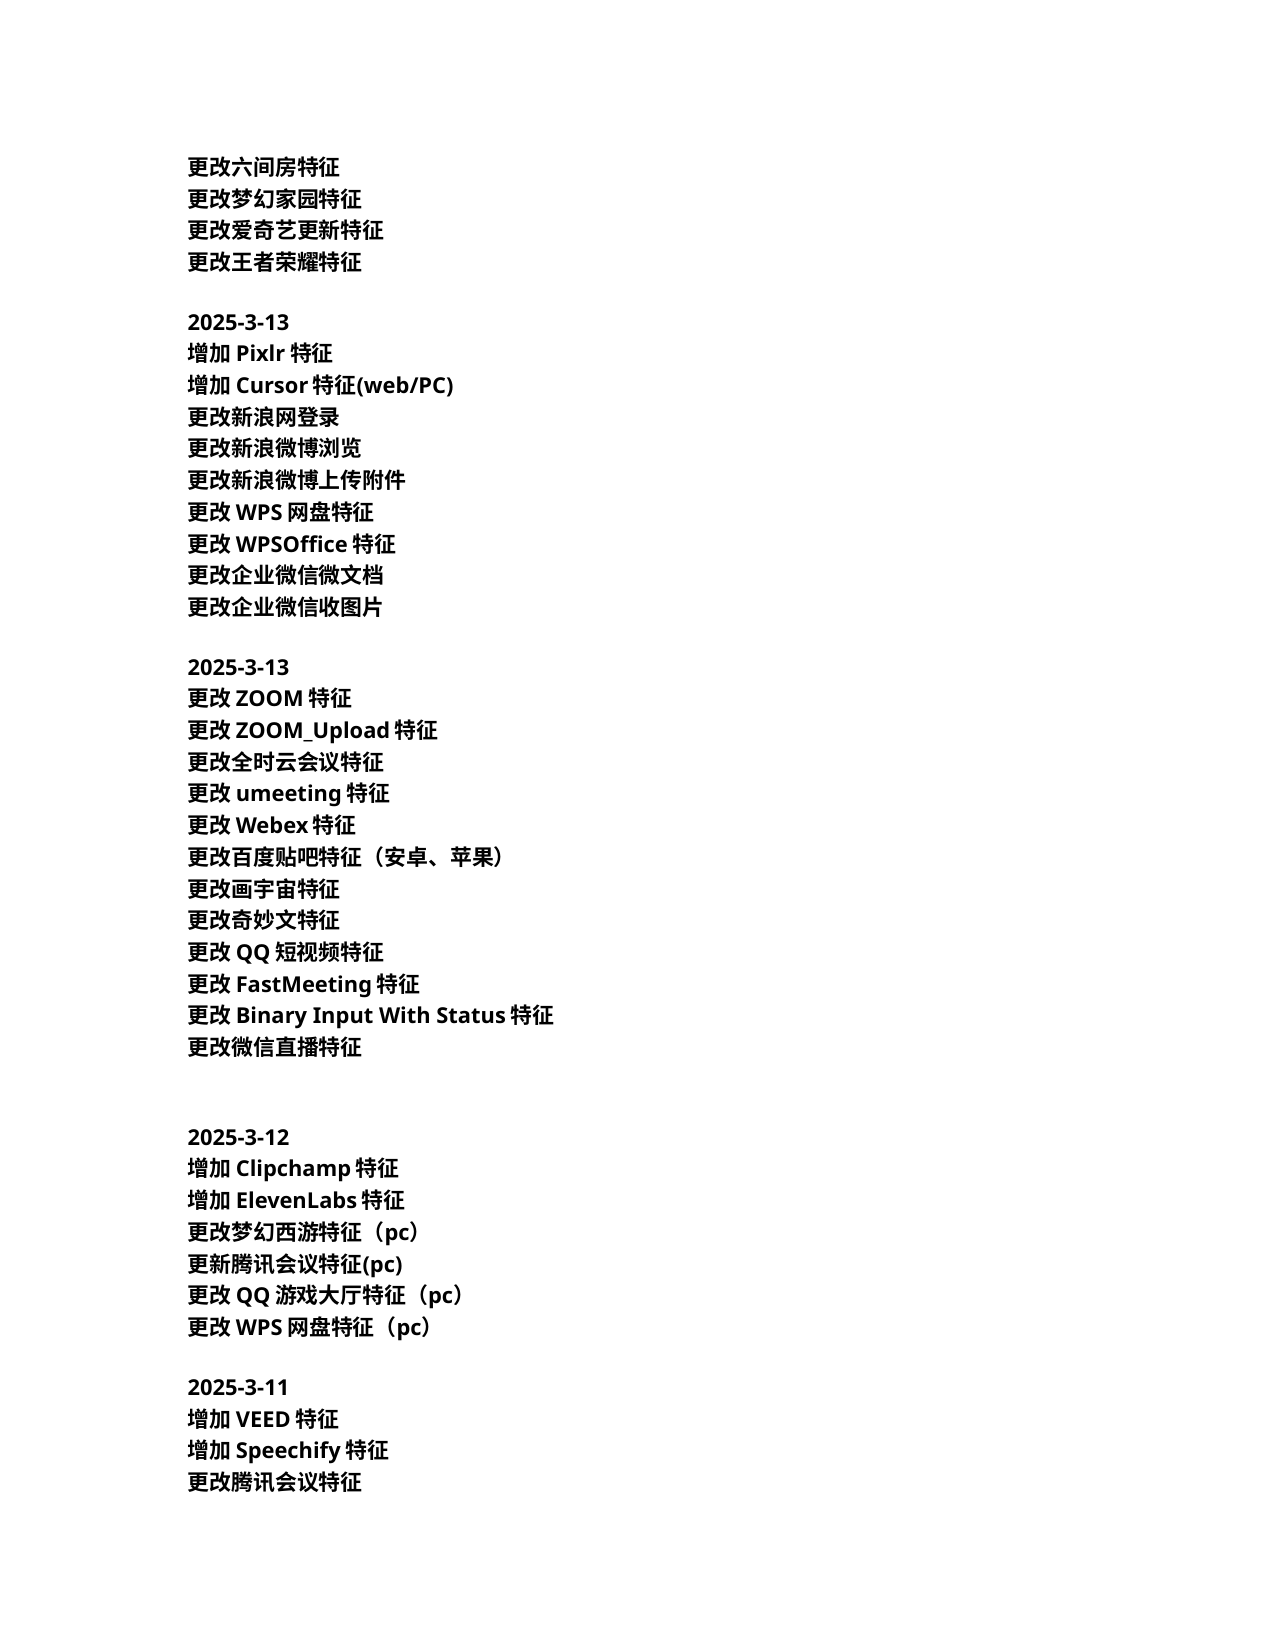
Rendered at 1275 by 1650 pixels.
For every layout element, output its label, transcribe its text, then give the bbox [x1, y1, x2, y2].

text 更改FastMeeting特征 [187, 967, 1087, 998]
text 更改QQ游戏大厅特征（pc） [187, 1278, 1087, 1310]
text 更改画宇宙特征 [187, 872, 1087, 903]
text 更改王者荣耀特征 [187, 245, 1087, 277]
text 更改QQ短视频特征 [187, 935, 1087, 967]
text 更改爱奇艺更新特征 [187, 213, 1087, 245]
text 更新腾讯会议特征(pc) [187, 1247, 1087, 1278]
text 更改全时云会议特征 [187, 745, 1087, 776]
text 增加Cursor特征(web/PC) [187, 368, 1087, 400]
text 2025-3-13 [187, 306, 1087, 336]
text 更改百度贴吧特征（安卓、苹果） [187, 840, 1087, 872]
text 2025-3-13 [187, 651, 1087, 681]
text 更改梦幻西游特征（pc） [187, 1215, 1087, 1247]
text 2025-3-12 [187, 1122, 1087, 1151]
text 更改企业微信收图片 [187, 590, 1087, 622]
text 增加VEED特征 [187, 1402, 1087, 1433]
text 更改微信直播特征 [187, 1030, 1087, 1062]
text 2025-3-11 [187, 1372, 1087, 1402]
text 更改WPSOffice特征 [187, 527, 1087, 558]
text 更改ZOOM_Upload特征 [187, 713, 1087, 745]
text 更改六间房特征 [187, 150, 1087, 182]
text 更改企业微信微文档 [187, 558, 1087, 590]
text 更改新浪微博上传附件 [187, 463, 1087, 495]
text 增加Clipchamp特征 [187, 1151, 1087, 1183]
text 更改梦幻家园特征 [187, 182, 1087, 213]
text 更改WPS网盘特征 [187, 495, 1087, 527]
text 更改Binary Input With Status特征 [187, 998, 1087, 1030]
text 更改奇妙文特征 [187, 903, 1087, 935]
text 更改新浪微博浏览 [187, 431, 1087, 463]
text 更改ZOOM特征 [187, 681, 1087, 713]
text 增加Speechify特征 [187, 1433, 1087, 1465]
text 更改umeeting特征 [187, 776, 1087, 808]
text 更改WPS网盘特征（pc） [187, 1310, 1087, 1342]
text 增加Pixlr特征 [187, 336, 1087, 368]
text 更改腾讯会议特征 [187, 1465, 1087, 1497]
text 更改新浪网登录 [187, 400, 1087, 431]
text 更改Webex特征 [187, 808, 1087, 840]
text 增加ElevenLabs特征 [187, 1183, 1087, 1215]
